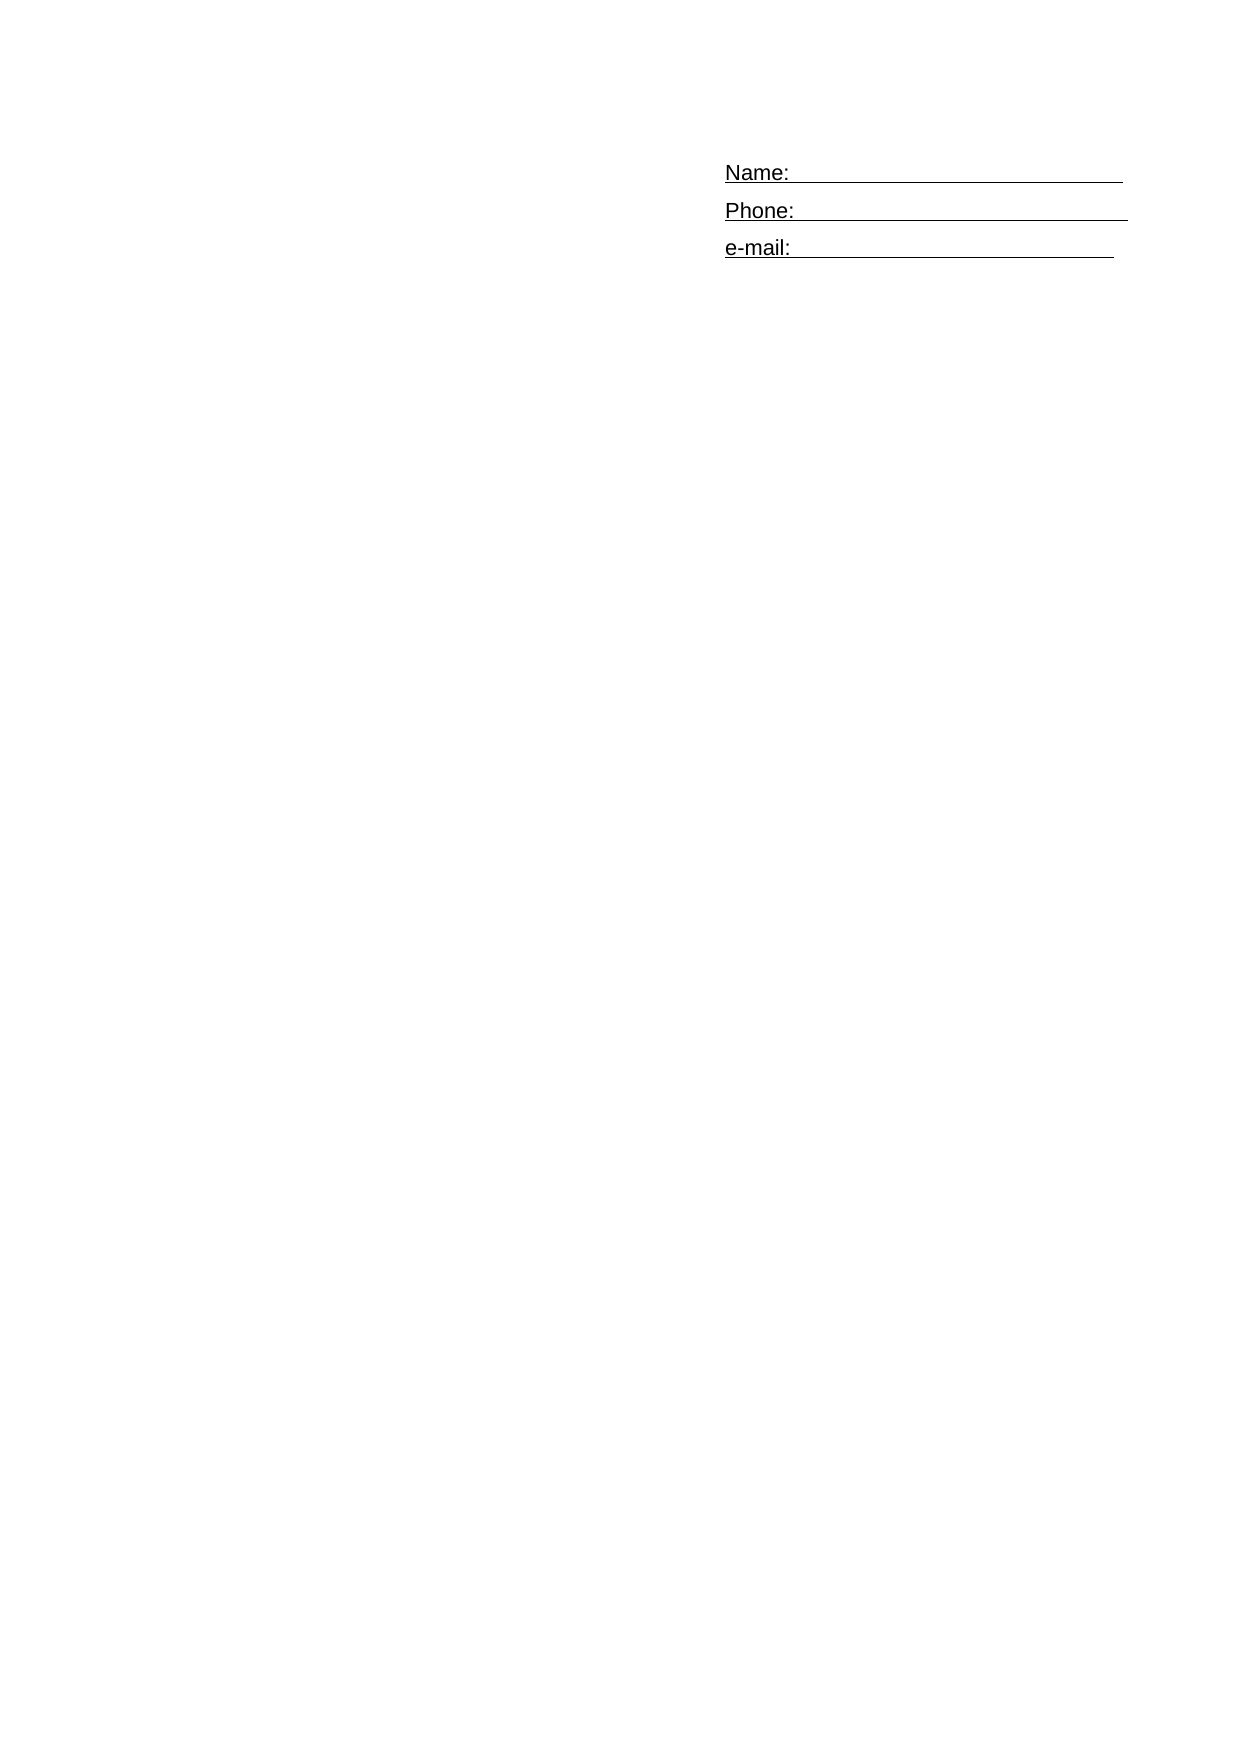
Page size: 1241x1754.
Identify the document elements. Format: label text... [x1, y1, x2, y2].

text Phone: [106, 192, 1134, 229]
text e-mail: [106, 229, 1134, 267]
text Name: [106, 154, 1134, 192]
